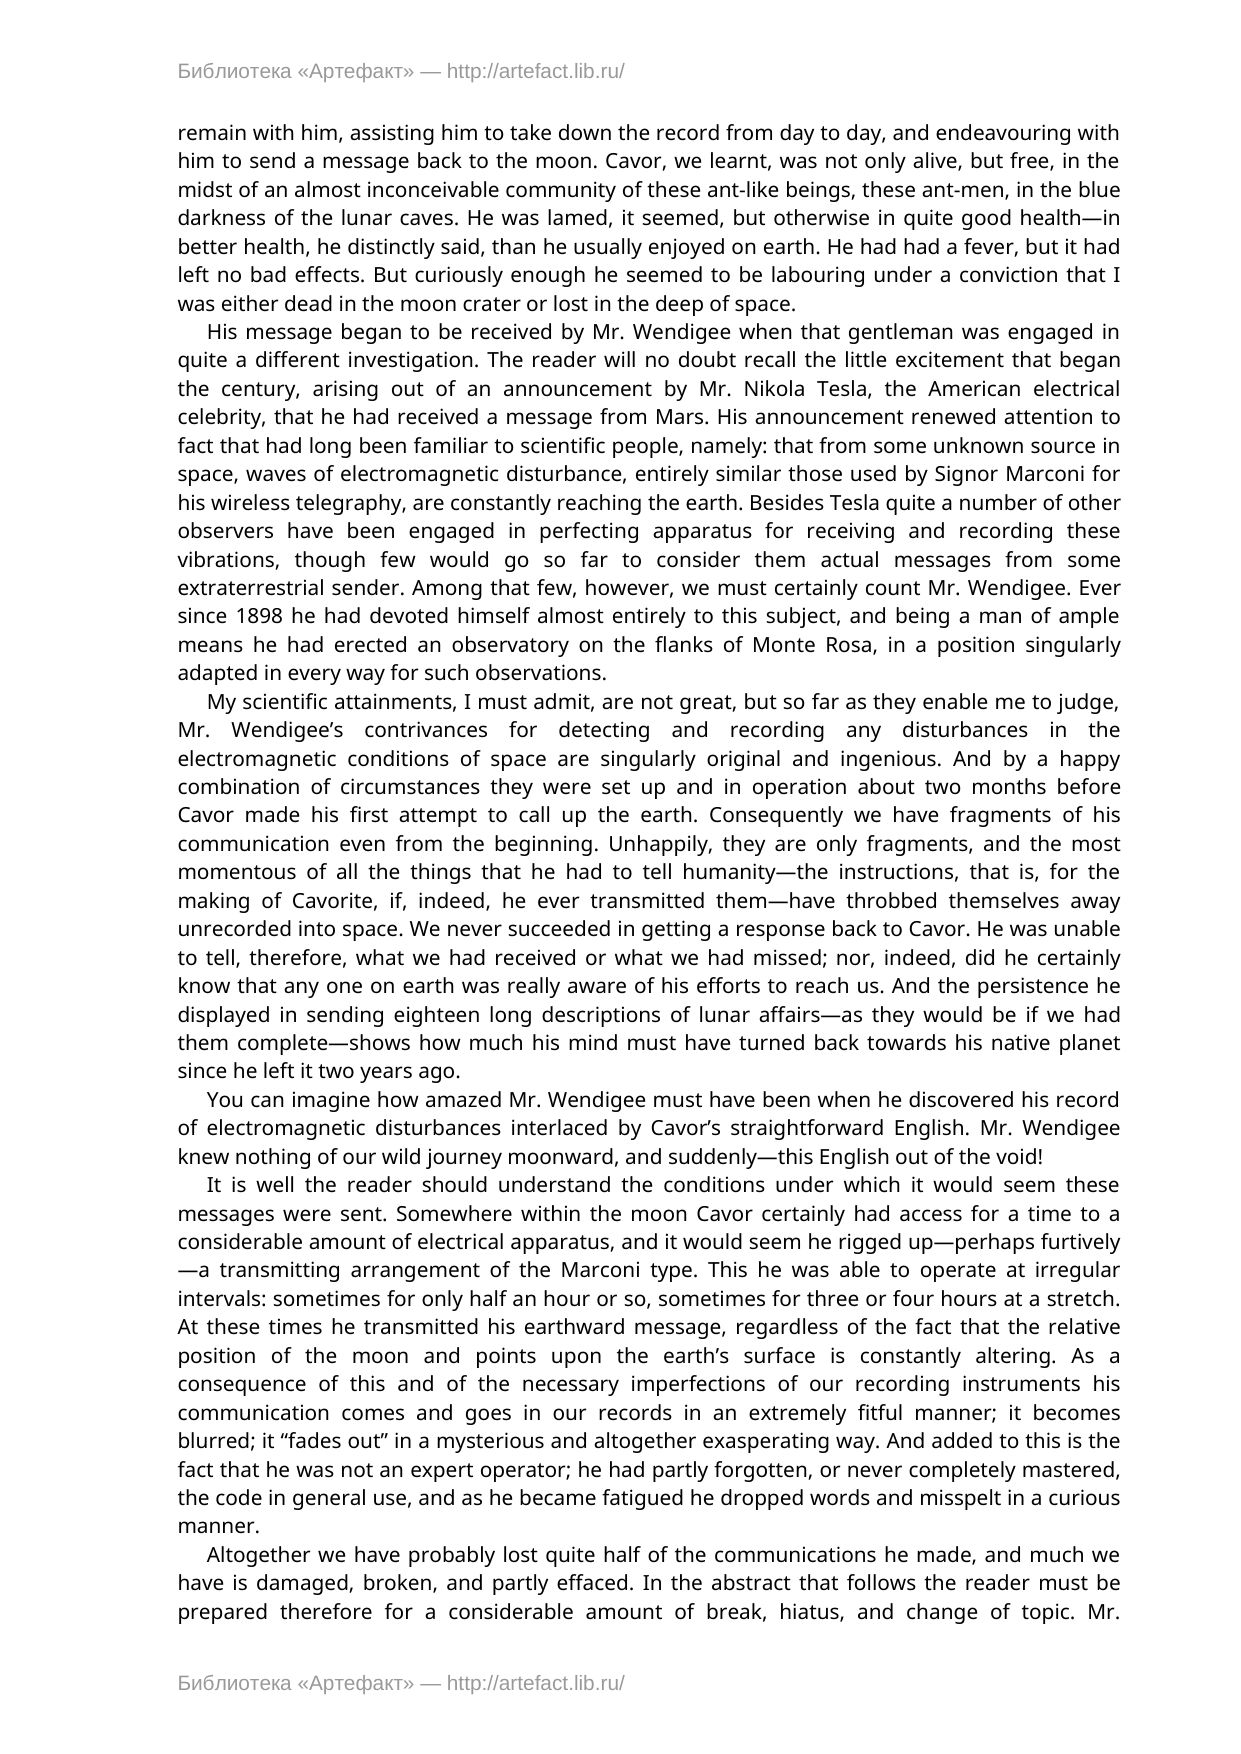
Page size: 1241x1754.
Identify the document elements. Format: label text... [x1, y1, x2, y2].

text You can imagine how amazed Mr. Wendigee must have been when he discovered his record of electromagnetic disturbances interlaced by Cavor’s straightforward English. Mr. Wendigee knew nothing of our wild journey moonward, and suddenly—this English out of the void! [177, 1085, 1122, 1170]
text My scientific attainments, I must admit, are not great, but so far as they enable me to judge, Mr. Wendigee’s contrivances for detecting and recording any disturbances in the electromagnetic conditions of space are singularly original and ingenious. And by a happy combination of circumstances they were set up and in operation about two months before Cavor made his first attempt to call up the earth. Consequently we have fragments of his communication even from the beginning. Unhappily, they are only fragments, and the most momentous of all the things that he had to tell humanity—the instructions, that is, for the making of Cavorite, if, indeed, he ever transmitted them—have throbbed themselves away unrecorded into space. We never succeeded in getting a response back to Cavor. He was unable to tell, therefore, what we had received or what we had missed; nor, indeed, did he certainly know that any one on earth was really aware of his efforts to reach us. And the persistence he displayed in sending eighteen long descriptions of lunar affairs—as they would be if we had them complete—shows how much his mind must have turned back towards his native planet since he left it two years ago. [177, 687, 1122, 1085]
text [177, 118, 1122, 317]
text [177, 1540, 1122, 1625]
text His message began to be received by Mr. Wendigee when that gentleman was engaged in quite a different investigation. The reader will no doubt recall the little excitement that began the century, arising out of an announcement by Mr. Nikola Tesla, the American electrical celebrity, that he had received a message from Mars. His announcement renewed attention to fact that had long been familiar to scientific people, namely: that from some unknown source in space, waves of electromagnetic disturbance, entirely similar those used by Signor Marconi for his wireless telegraphy, are constantly reaching the earth. Besides Tesla quite a number of other observers have been engaged in perfecting apparatus for receiving and recording these vibrations, though few would go so far to consider them actual messages from some extraterrestrial sender. Among that few, however, we must certainly count Mr. Wendigee. Ever since 1898 he had devoted himself almost entirely to this subject, and being a man of ample means he had erected an observatory on the flanks of Monte Rosa, in a position singularly adapted in every way for such observations. [177, 317, 1122, 687]
text It is well the reader should understand the conditions under which it would seem these messages were sent. Somewhere within the moon Cavor certainly had access for a time to a considerable amount of electrical apparatus, and it would seem he rigged up—perhaps furtively—a transmitting arrangement of the Marconi type. This he was able to operate at irregular intervals: sometimes for only half an hour or so, sometimes for three or four hours at a stretch. At these times he transmitted his earthward message, regardless of the fact that the relative position of the moon and points upon the earth’s surface is constantly altering. As a consequence of this and of the necessary imperfections of our recording instruments his communication comes and goes in our records in an extremely fitful manner; it becomes blurred; it “fades out” in a mysterious and altogether exasperating way. And added to this is the fact that he was not an expert operator; he had partly forgotten, or never completely mastered, the code in general use, and as he became fatigued he dropped words and misspelt in a curious manner. [177, 1170, 1122, 1540]
